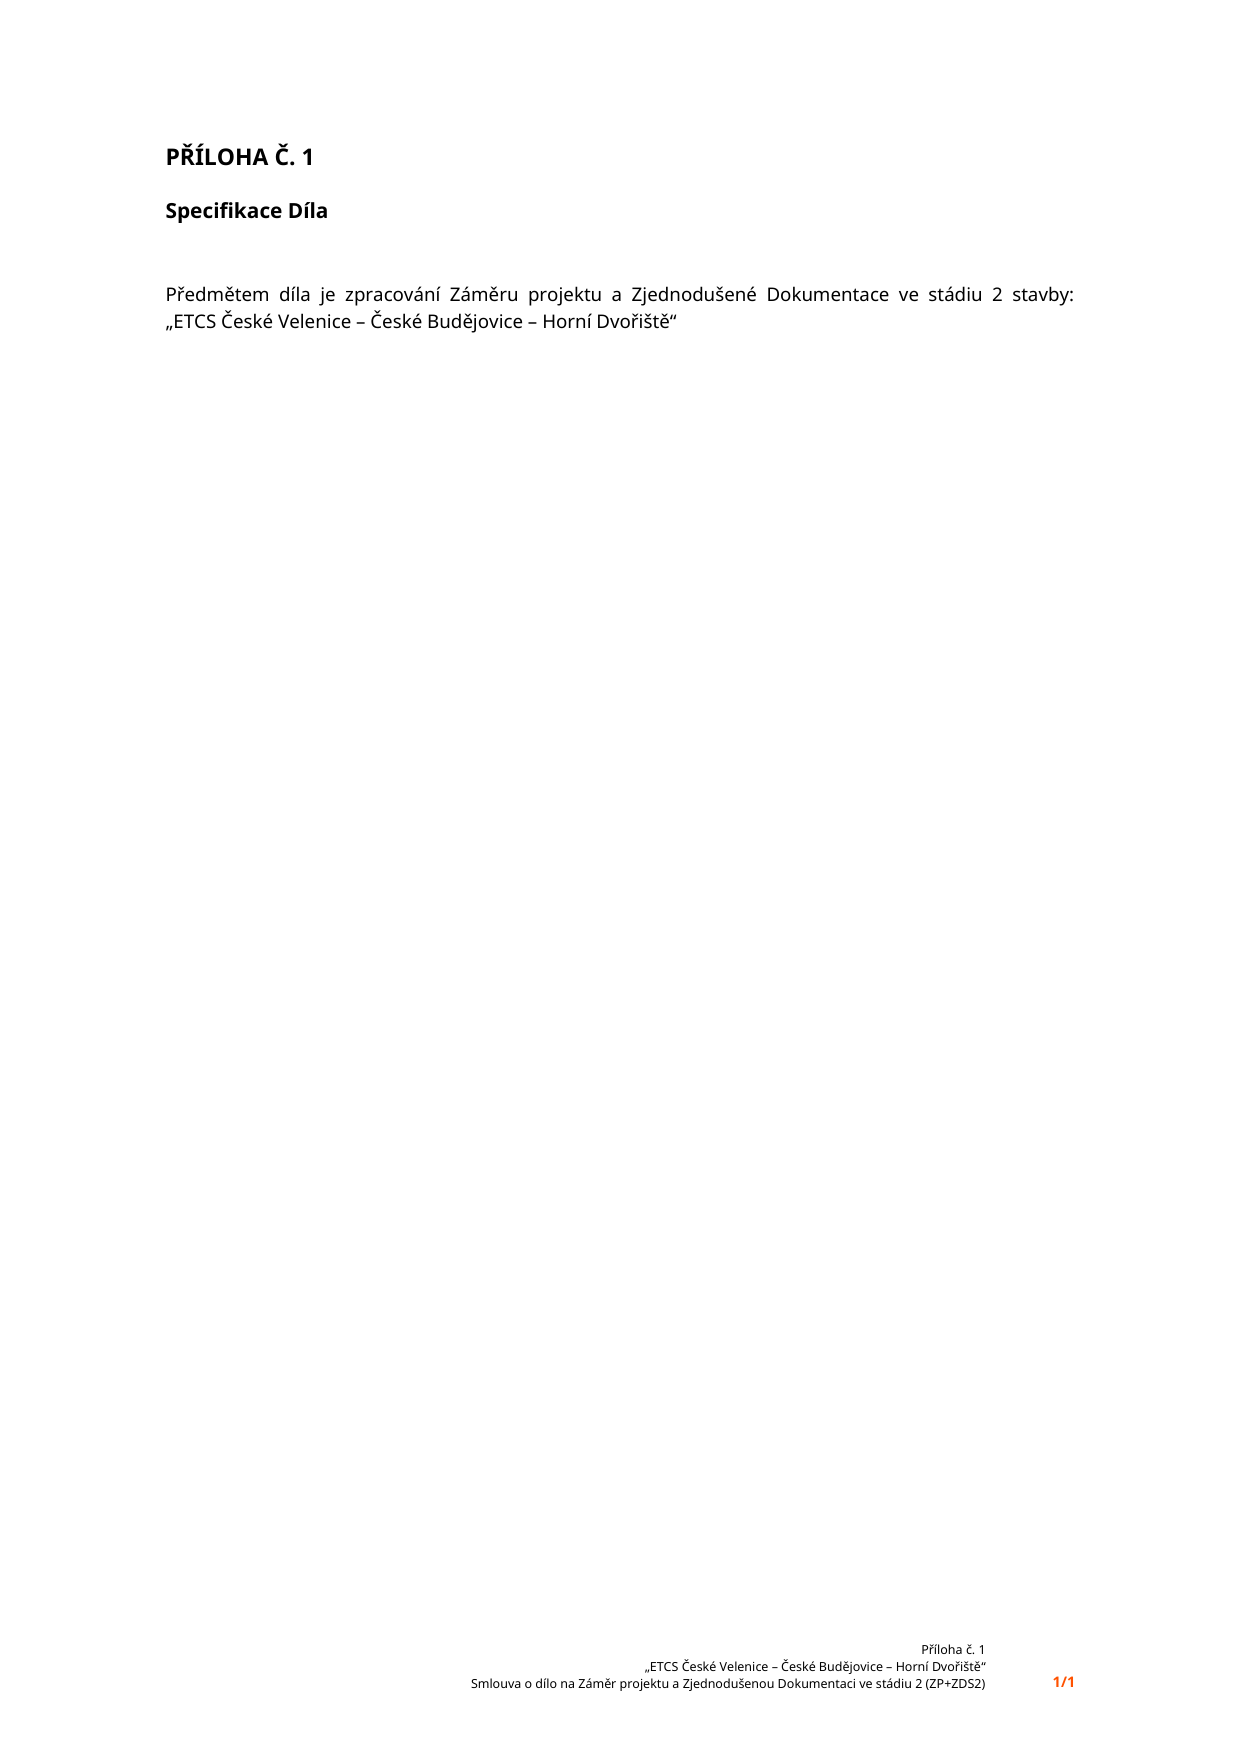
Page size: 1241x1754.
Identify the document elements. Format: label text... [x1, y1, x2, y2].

text Předmětem díla je zpracování Záměru projektu a Zjednodušené Dokumentace ve stádiu 2 stavby: „ETCS České Velenice – České Budějovice – Horní Dvořiště“ [165, 281, 1075, 334]
text Specifikace Díla [165, 197, 1075, 225]
text Příloha č. 1 [165, 141, 1075, 173]
